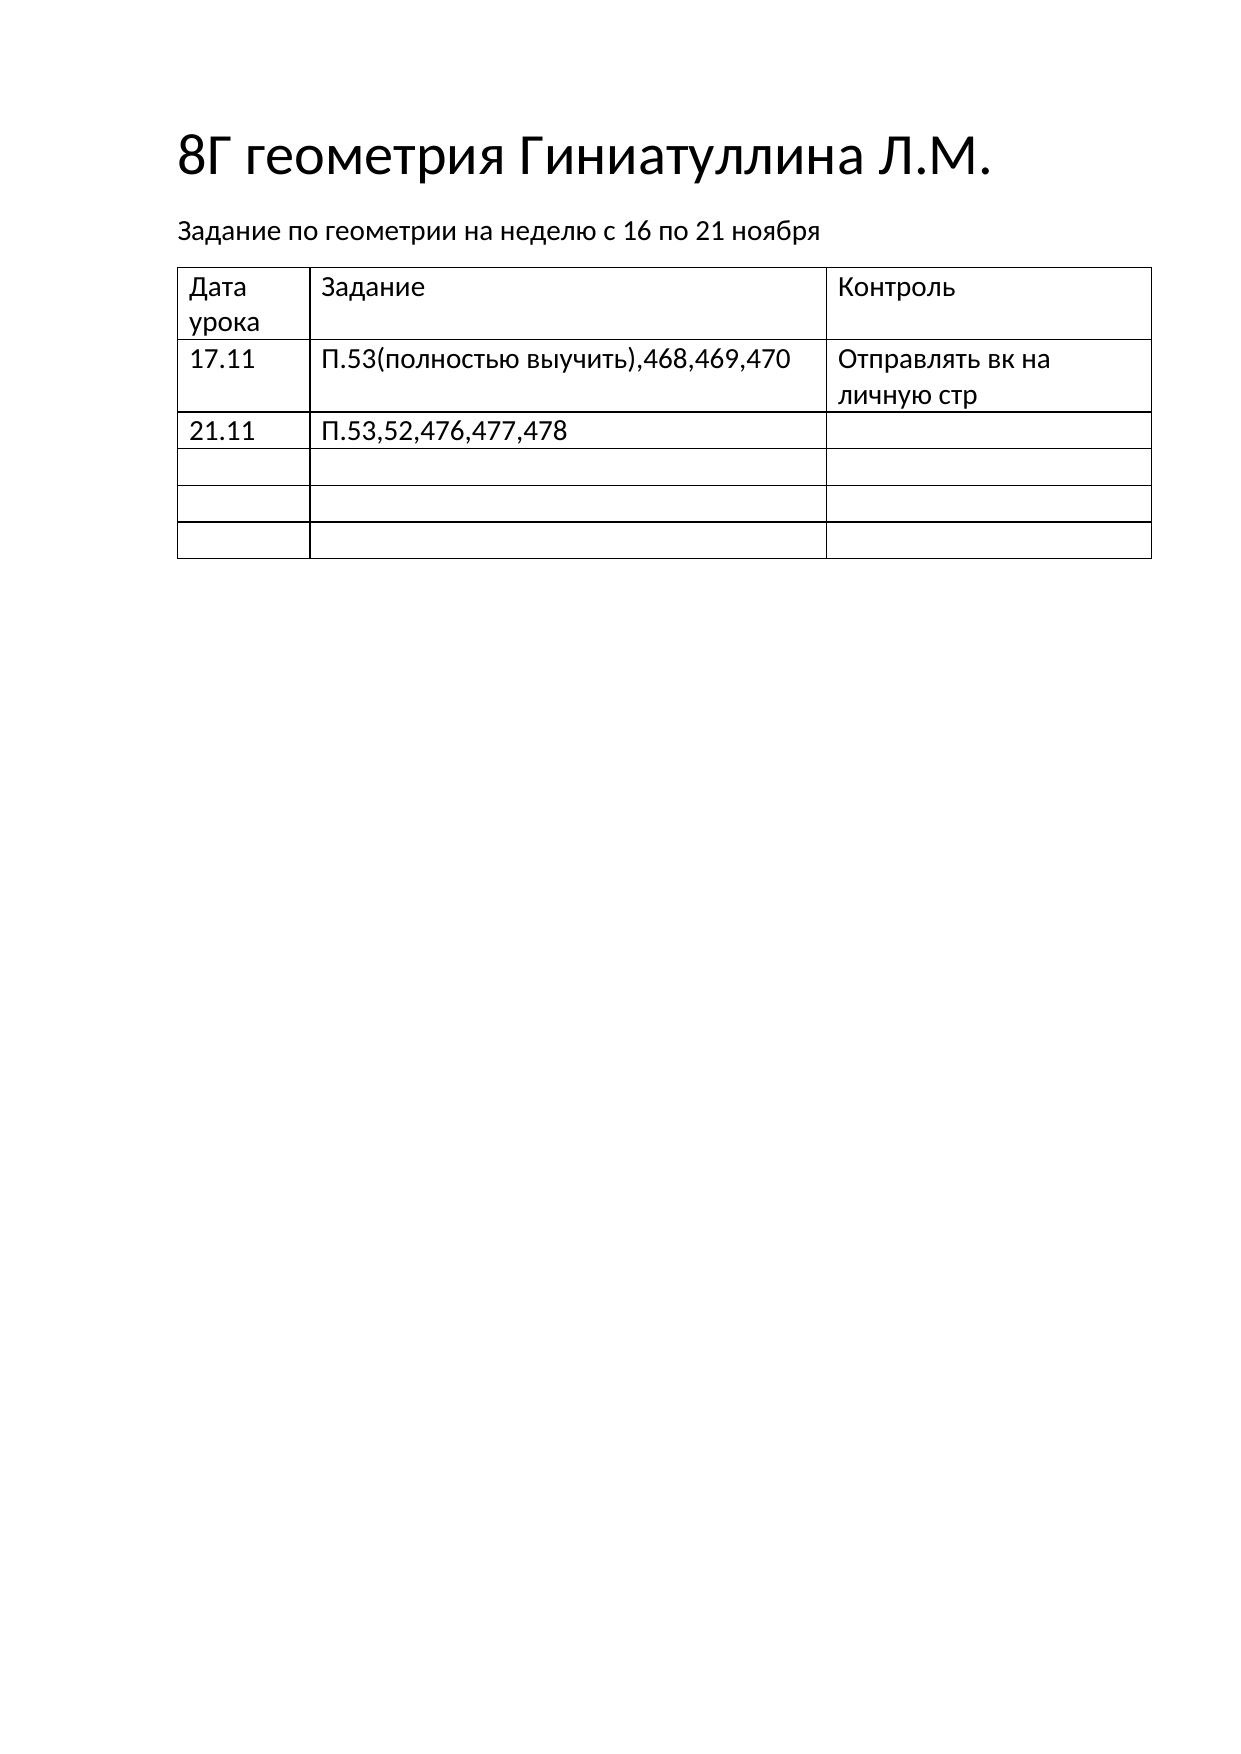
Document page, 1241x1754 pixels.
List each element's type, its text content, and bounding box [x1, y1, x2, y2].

table_header Задание [311, 268, 826, 339]
table_header Дата урока [178, 268, 309, 339]
table_cell 17.11 [178, 340, 309, 411]
table_cell [311, 523, 826, 558]
table_cell [178, 449, 309, 485]
table_cell П.53,52,476,477,478 [311, 413, 826, 448]
text 8Г геометрия Гиниатуллина Л.М. [177, 118, 1152, 189]
table_cell [178, 486, 309, 521]
table_cell [178, 523, 309, 558]
table_cell [311, 486, 826, 521]
text Задание по геометрии на неделю с 16 по 21 ноября [177, 212, 1152, 247]
table_cell [827, 413, 1151, 448]
table_cell [311, 449, 826, 485]
table_cell [827, 486, 1151, 521]
table_header Контроль [827, 268, 1151, 339]
table_cell [827, 523, 1151, 558]
table_cell 21.11 [178, 413, 309, 448]
table_cell [827, 449, 1151, 485]
table_cell Отправлять вк на личную стр [827, 340, 1151, 411]
table_cell П.53(полностью выучить),468,469,470 [311, 340, 826, 411]
